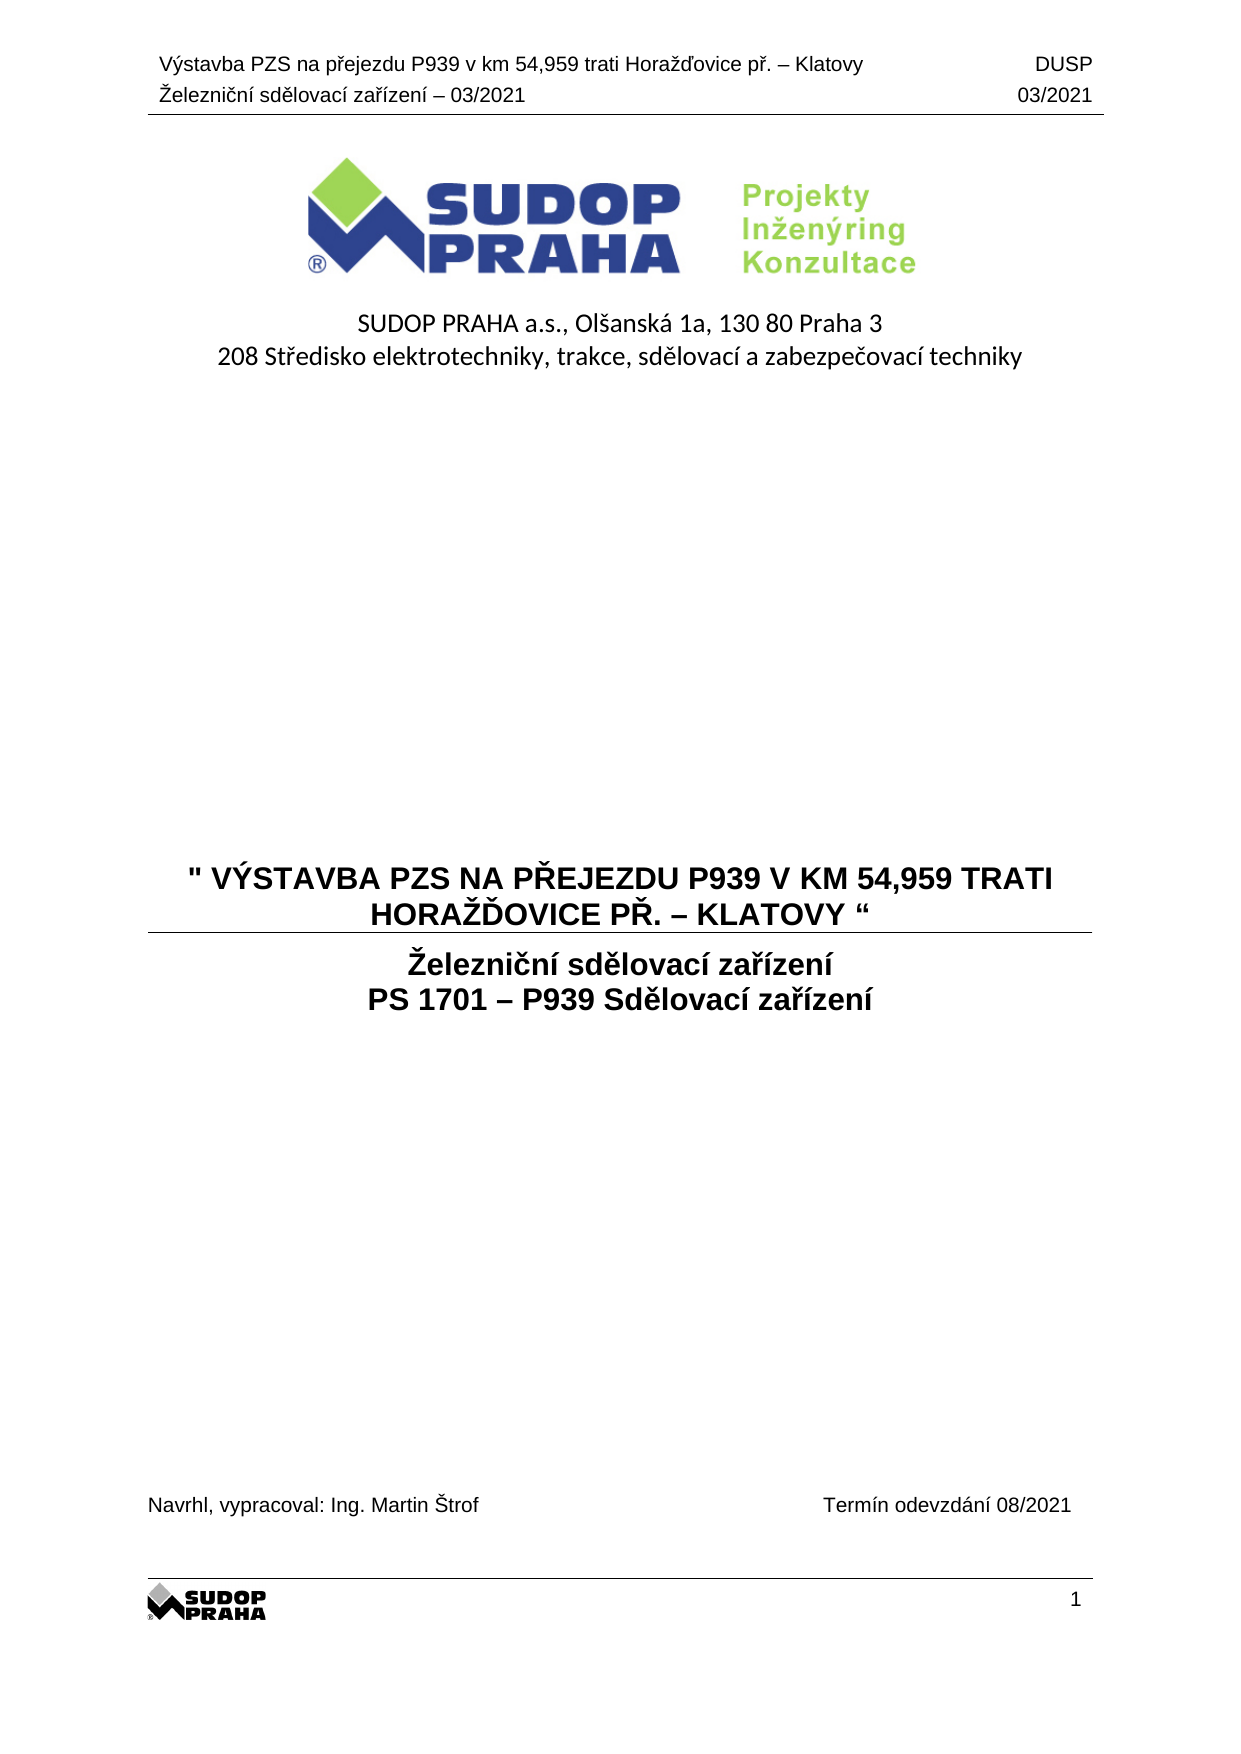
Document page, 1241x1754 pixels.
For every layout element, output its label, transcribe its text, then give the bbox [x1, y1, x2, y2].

picture [308, 157, 932, 282]
text Navrhl, vypracoval: Ing. Martin Štrof Termín odevzdání 08/2021 [148, 1492, 1092, 1516]
text " “ [148, 860, 1092, 932]
text Železniční sdělovací zařízení [148, 946, 1092, 981]
text SUDOP PRAHA a.s., Olšanská 1a, 130 80 Praha 3 208 Středisko elektrotechniky, trakce, sdělovací a zabezpečovací techniky [148, 307, 1092, 373]
picture [147, 1582, 266, 1620]
text PS 1701 – P939 Sdělovací zařízení [148, 981, 1092, 1017]
